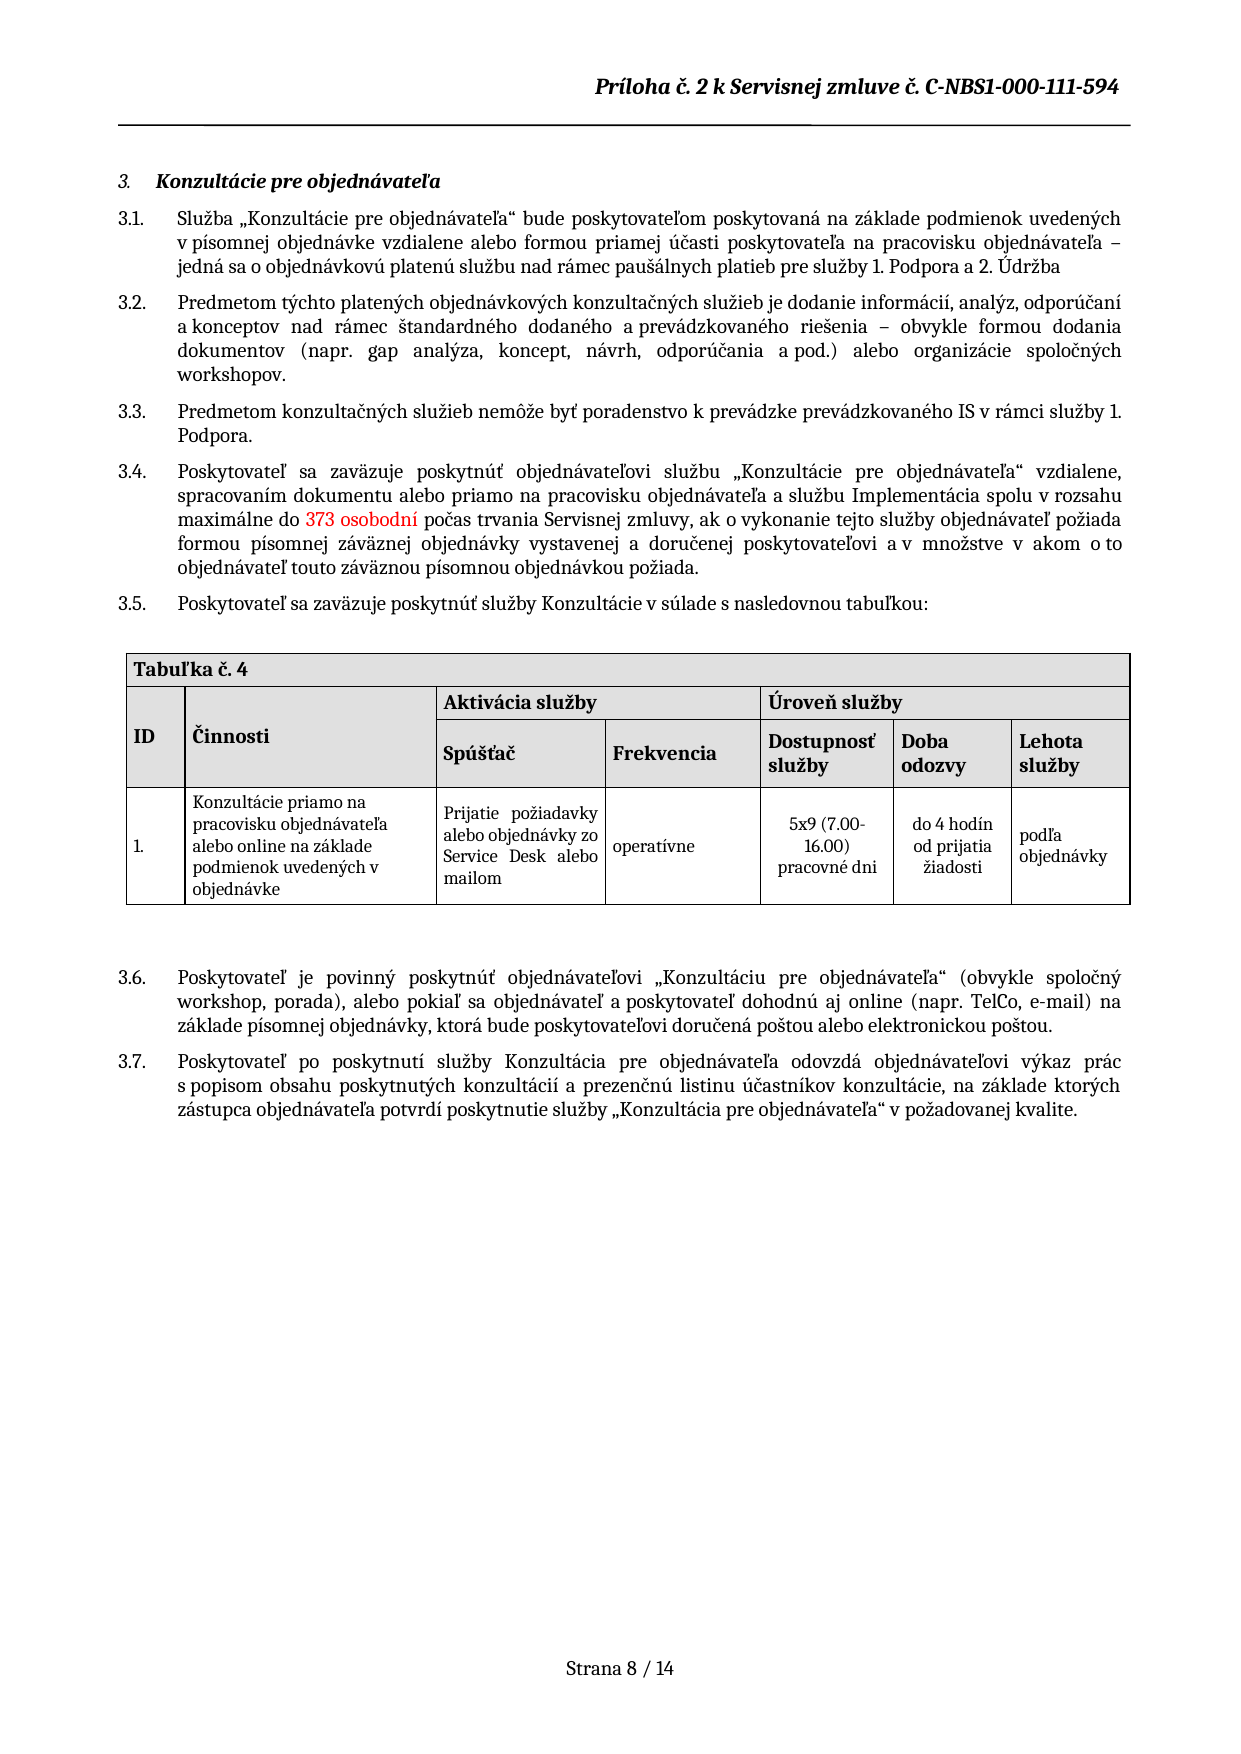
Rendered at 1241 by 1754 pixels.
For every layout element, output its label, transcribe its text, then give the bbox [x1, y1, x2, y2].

table_cell Prijatie požiadavky alebo objednávky zo Service Desk alebo mailom [437, 788, 605, 904]
list Poskytovateľ po poskytnutí služby Konzultácia pre objednávateľa odovzdá objednávateľovi výkaz prác s popisom obsahu poskytnutých konzultácií a prezenčnú listinu účastníkov konzultácie, na základe ktorých zástupca objednávateľa potvrdí poskytnutie služby „Konzultácia pre objednávateľa“ v požadovanej kvalite. [118, 1050, 1122, 1122]
table_cell Konzultácie priamo na pracovisku objednávateľa alebo online na základe podmienok uvedených v objednávke [186, 788, 436, 904]
list Poskytovateľ sa zaväzuje poskytnúť služby Konzultácie v súlade s nasledovnou tabuľkou: [118, 592, 1122, 616]
table_cell podľa objednávky [1012, 788, 1129, 904]
table_cell Doba odozvy [894, 720, 1011, 787]
list Poskytovateľ sa zaväzuje poskytnúť objednávateľovi službu „Konzultácie pre objednávateľa“ vzdialene, spracovaním dokumentu alebo priamo na pracovisku objednávateľa a službu Implementácia spolu v rozsahu maximálne do 373 osobodní počas trvania Servisnej zmluvy, ak o vykonanie tejto služby objednávateľ požiada formou písomnej záväznej objednávky vystavenej a doručenej poskytovateľovi a v množstve v akom o to objednávateľ touto záväznou písomnou objednávkou požiada. [118, 460, 1122, 579]
table_cell operatívne [606, 788, 760, 904]
list Predmetom konzultačných služieb nemôže byť poradenstvo k prevádzke prevádzkovaného IS v rámci služby 1. Podpora. [118, 399, 1122, 447]
list Poskytovateľ je povinný poskytnúť objednávateľovi „Konzultáciu pre objednávateľa“ (obvykle spoločný workshop, porada), alebo pokiaľ sa objednávateľ a poskytovateľ dohodnú aj online (napr. TelCo, e-mail) na základe písomnej objednávky, ktorá bude poskytovateľovi doručená poštou alebo elektronickou poštou. [118, 965, 1122, 1037]
table_cell Činnosti [186, 687, 436, 787]
list Predmetom týchto platených objednávkových konzultačných služieb je dodanie informácií, analýz, odporúčaní a konceptov nad rámec štandardného dodaného a prevádzkovaného riešenia – obvykle formou dodania dokumentov (napr. gap analýza, koncept, návrh, odporúčania a pod.) alebo organizácie spoločných workshopov. [118, 291, 1122, 387]
table_cell Úroveň služby [761, 687, 1129, 719]
table_cell Frekvencia [606, 720, 760, 787]
list Služba „Konzultácie pre objednávateľa“ bude poskytovateľom poskytovaná na základe podmienok uvedených v písomnej objednávke vzdialene alebo formou priamej účasti poskytovateľa na pracovisku objednávateľa – jedná sa o objednávkovú platenú službu nad rámec paušálnych platieb pre služby 1. Podpora a 2. Údržba [118, 207, 1122, 278]
table_cell Lehota služby [1012, 720, 1129, 787]
table_cell Spúšťač [437, 720, 605, 787]
list Konzultácie pre objednávateľa [118, 170, 1122, 194]
table_cell ID [127, 687, 184, 787]
table_cell 5x9 (7.00-16.00) pracovné dni [761, 788, 893, 904]
table_header Tabuľka č. 4 [127, 654, 1129, 686]
table_cell do 4 hodín od prijatia žiadosti [894, 788, 1011, 904]
table_cell Dostupnosť služby [761, 720, 893, 787]
table_cell Aktivácia služby [437, 687, 760, 719]
table_cell 1. [127, 788, 184, 904]
